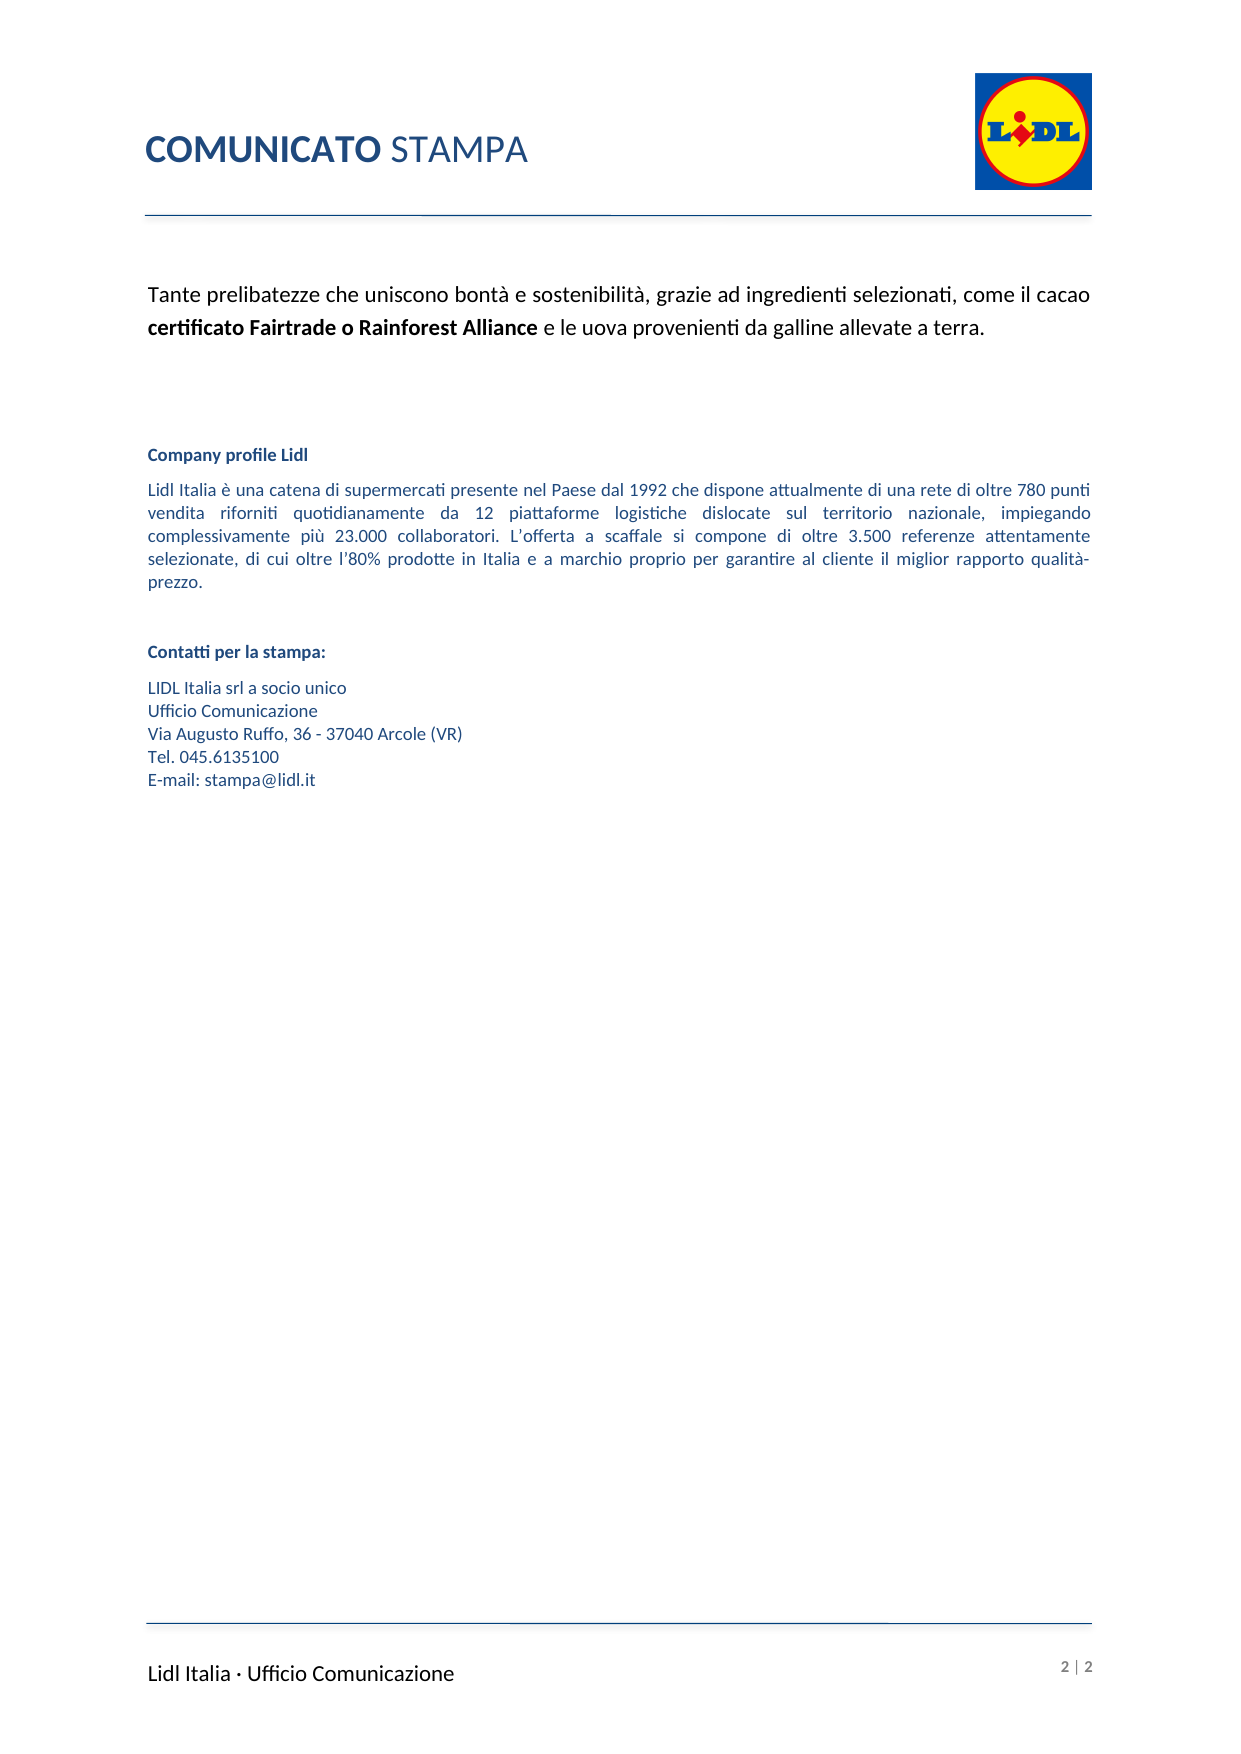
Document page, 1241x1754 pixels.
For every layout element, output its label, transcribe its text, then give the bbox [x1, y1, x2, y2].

text Lidl Italia è una catena di supermercati presente nel Paese dal 1992 che dispone attualmente di una rete di oltre 780 punti vendita riforniti quotidianamente da 12 piattaforme logistiche dislocate sul territorio nazionale, impiegando complessivamente più 23.000 collaboratori. L’offerta a scaffale si compone di oltre 3.500 referenze attentamente selezionate, di cui oltre l’80% prodotte in Italia e a marchio proprio per garantire al cliente il miglior rapporto qualità-prezzo. [148, 478, 1092, 593]
text Ufficio Comunicazione [148, 699, 1092, 722]
text E-mail: stampa@lidl.it [148, 768, 1092, 791]
text LIDL Italia srl a socio unico [148, 676, 1092, 699]
text Tel. 045.6135100 [148, 745, 1092, 768]
picture [974, 72, 1093, 191]
text Company profile Lidl [148, 443, 1092, 466]
text Contatti per la stampa: [148, 641, 1092, 663]
text Via Augusto Ruffo, 36 - 37040 Arcole (VR) [148, 722, 1092, 745]
